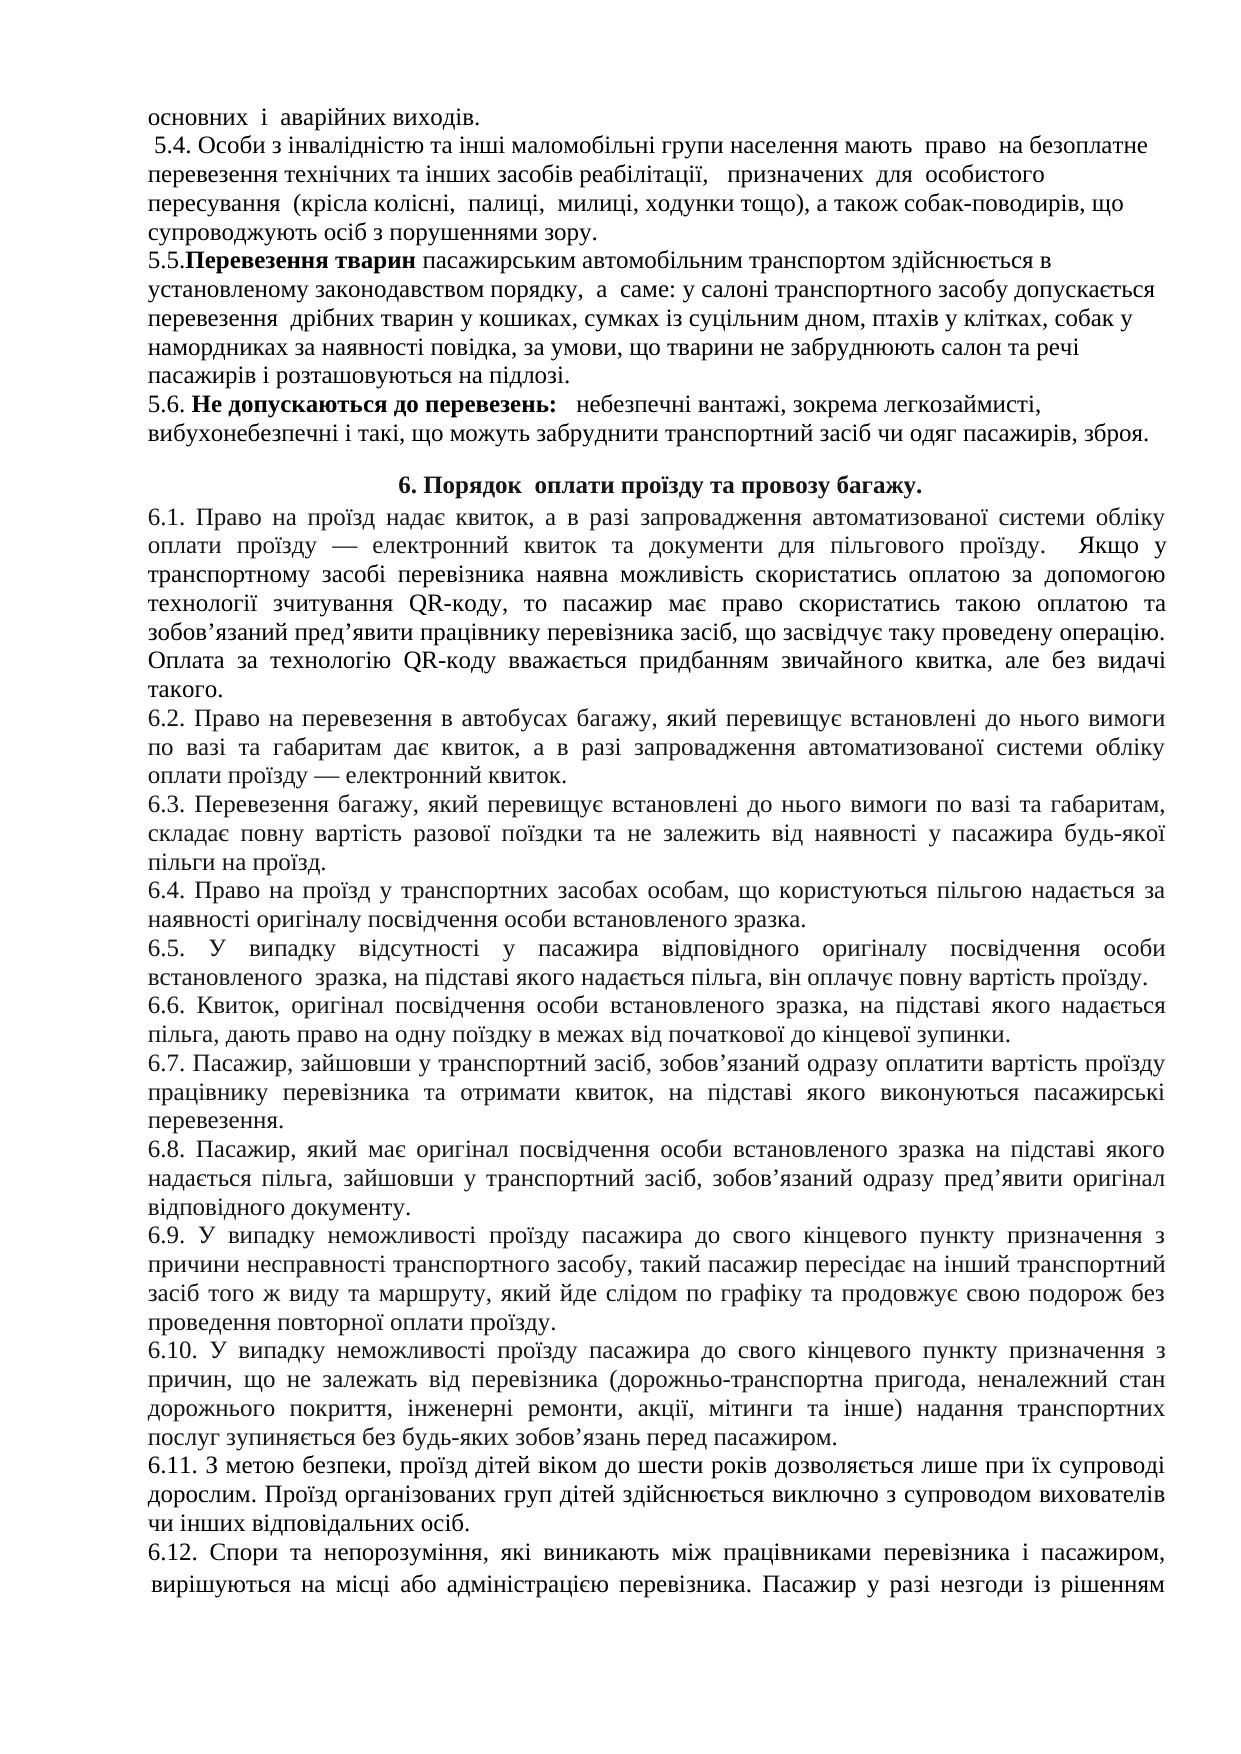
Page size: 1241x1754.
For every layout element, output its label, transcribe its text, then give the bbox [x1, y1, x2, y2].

text 6.1. Право на проїзд надає квиток, а в разі запровадження автоматизованої системи обліку оплати проїзду — електронний квиток та документи для пільгового проїзду. Якщо у транспортному засобі перевізника наявна можливість скористатись оплатою за допомогою технології зчитування QR-коду, то пасажир має право скористатись такою оплатою та зобов’язаний пред’явити працівнику перевізника засіб, що засвідчує таку проведену операцію. Оплата за технологію QR-коду вважається придбанням звичайного квитка, але без видачі такого. [148, 502, 1167, 703]
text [148, 1537, 1167, 1598]
text 6.2. Право на перевезення в автобусах багажу, який перевищує встановлені до нього вимоги по вазі та габаритам дає квиток, а в разі запровадження автоматизованої системи обліку оплати проїзду — електронний квиток. [148, 703, 1167, 789]
text 6.4. Право на проїзд у транспортних засобах особам, що користуються пільгою надається за наявності оригіналу посвідчення особи встановленого зразка. [148, 875, 1167, 933]
text 6.6. Квиток, оригінал посвідчення особи встановленого зразка, на підставі якого надається пільга, дають право на одну поїздку в межах від початкової до кінцевої зупинки. [148, 990, 1167, 1048]
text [148, 102, 1167, 246]
text 6.3. Перевезення багажу, який перевищує встановлені до нього вимоги по вазі та габаритам, складає повну вартість разової поїздки та не залежить від наявності у пасажира будь-якої пільги на проїзд. [148, 789, 1167, 875]
text 6.9. У випадку неможливості проїзду пасажира до свого кінцевого пункту призначення з причини несправності транспортного засобу, такий пасажир пересідає на інший транспортний засіб того ж виду та маршруту, який йде слідом по графіку та продовжує свою подорож без проведення повторної оплати проїзду. [148, 1220, 1167, 1335]
text 6.8. Пасажир, який має оригінал посвідчення особи встановленого зразка на підставі якого надається пільга, зайшовши у транспортний засіб, зобов’язаний одразу пред’явити оригінал відповідного документу. [148, 1134, 1167, 1220]
text 5.5.Перевезення тварин пасажирським автомобільним транспортом здійснюється в установленому законодавством порядку, а саме: у салоні транспортного засобу допускається перевезення дрібних тварин у кошиках, сумках із суцільним дном, птахів у клітках, собак у намордниках за наявності повідка, за умови, що тварини не забруднюють салон та речі пасажирів і розташовуються на підлозі. 5.6. Не допускаються до перевезень: небезпечні вантажі, зокрема легкозаймисті, вибухонебезпечні і такі, що можуть забруднити транспортний засіб чи одяг пасажирів, зброя. [148, 246, 1167, 470]
text 6. Порядок оплати проїзду та провозу багажу. [148, 470, 1167, 499]
text 6.11. З метою безпеки, проїзд дітей віком до шести років дозволяється лише при їх супроводі дорослим. Проїзд організованих груп дітей здійснюється виключно з супроводом вихователів чи інших відповідальних осіб. [148, 1450, 1167, 1537]
text 6.10. У випадку неможливості проїзду пасажира до свого кінцевого пункту призначення з причин, що не залежать від перевізника (дорожньо-транспортна пригода, неналежний стан дорожнього покриття, інженерні ремонти, акції, мітинги та інше) надання транспортних послуг зупиняється без будь-яких зобов’язань перед пасажиром. [148, 1335, 1167, 1450]
text 6.7. Пасажир, зайшовши у транспортний засіб, зобов’язаний одразу оплатити вартість проїзду працівнику перевізника та отримати квиток, на підставі якого виконуються пасажирські перевезення. [148, 1048, 1167, 1134]
text 6.5. У випадку відсутності у пасажира відповідного оригіналу посвідчення особи встановленого зразка, на підставі якого надається пільга, він оплачує повну вартість проїзду. [148, 933, 1167, 990]
